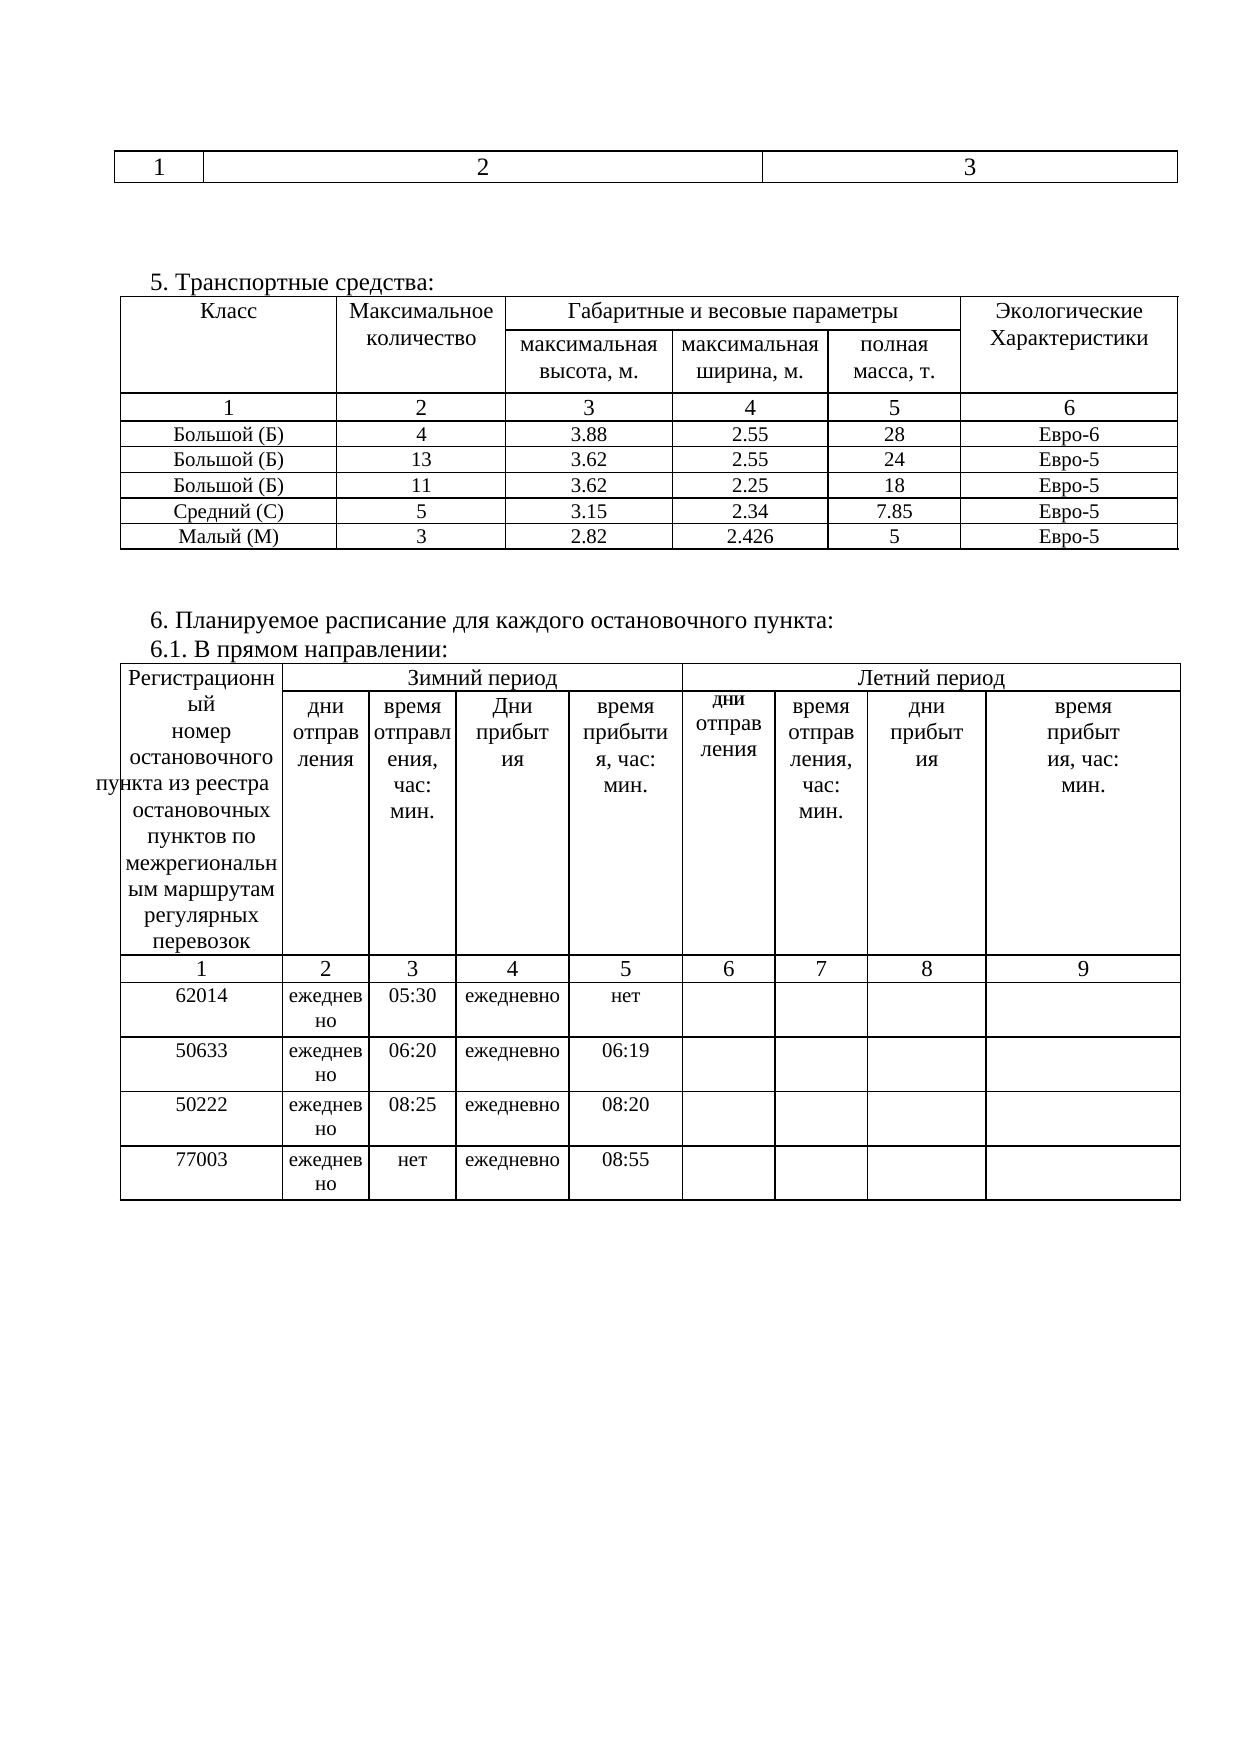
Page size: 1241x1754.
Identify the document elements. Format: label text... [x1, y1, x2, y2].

table_cell 24 [829, 447, 960, 471]
table_cell 2.25 [673, 473, 827, 497]
table_cell 08:25 [370, 1092, 455, 1145]
table_cell 3.15 [506, 499, 672, 523]
table_cell ежедневно [283, 1038, 368, 1091]
table_header Класс [121, 297, 336, 392]
table_cell 50633 [121, 1038, 282, 1091]
table_cell 62014 [121, 983, 282, 1036]
table_cell 1 [121, 394, 336, 420]
table_cell дни отправ ления [283, 692, 368, 954]
table_cell Средний (С) [121, 499, 336, 523]
table_cell Дни прибыт ия [457, 692, 568, 954]
table_cell 2.82 [506, 524, 672, 548]
table_cell 9 [987, 956, 1180, 982]
table_cell 11 [337, 473, 505, 497]
table_header Регистрационный номер остановочного пункта из реестра остановочных пунктов по межрегиональным маршрутам регулярных перевозок [121, 664, 282, 954]
table_cell ежедневно [283, 1147, 368, 1199]
table_cell [683, 1092, 774, 1145]
table_header Максимальное количество [337, 297, 505, 392]
table_cell 2 [337, 394, 505, 420]
table_cell 1 [121, 956, 282, 982]
table_cell 2 [204, 152, 762, 181]
table_cell 5 [829, 394, 960, 420]
table_cell 3 [337, 524, 505, 548]
table_cell ежедневно [457, 1038, 568, 1091]
table_cell [776, 1092, 867, 1145]
table_cell 2.426 [673, 524, 827, 548]
table_cell 28 [829, 422, 960, 446]
table_cell [683, 983, 774, 1036]
text 6.1. В прямом направлении: [150, 634, 1090, 662]
table_cell [868, 1092, 985, 1145]
table_cell 3.62 [506, 447, 672, 471]
table_cell 7 [776, 956, 867, 982]
table_cell Большой (Б) [121, 422, 336, 446]
table_cell [683, 1147, 774, 1199]
table_cell [868, 983, 985, 1036]
table_cell 6 [961, 394, 1177, 420]
table_cell [776, 1038, 867, 1091]
table_cell 3 [370, 956, 455, 982]
table_cell ежедневно [283, 983, 368, 1036]
table_cell нет [570, 983, 682, 1036]
table_cell 4 [457, 956, 568, 982]
table_cell Большой (Б) [121, 473, 336, 497]
table_cell время отправ ления, час: мин. [776, 692, 867, 954]
table_cell ежедневно [457, 1092, 568, 1145]
table_cell [987, 1147, 1180, 1199]
table_cell Евро-5 [961, 499, 1177, 523]
table_cell 3 [506, 394, 672, 420]
text 5. Транспортные средства: [150, 267, 1090, 296]
table_cell нет [370, 1147, 455, 1199]
table_cell Евро-5 [961, 447, 1177, 471]
table_cell время прибыт ия, час: мин. [987, 692, 1180, 954]
table_cell 4 [337, 422, 505, 446]
table_cell [776, 983, 867, 1036]
table_cell [987, 1092, 1180, 1145]
table_cell максимальная высота, м. [506, 331, 672, 392]
table_cell 06:20 [370, 1038, 455, 1091]
table_cell 4 [673, 394, 827, 420]
table_cell 2.34 [673, 499, 827, 523]
table_cell время прибыти я, час: мин. [570, 692, 682, 954]
table_cell Малый (М) [121, 524, 336, 548]
table_cell 13 [337, 447, 505, 471]
table_cell 3 [763, 152, 1177, 181]
table_cell максимальная ширина, м. [673, 331, 827, 392]
table_cell 8 [868, 956, 985, 982]
table_cell 5 [570, 956, 682, 982]
table_cell ежедневно [457, 983, 568, 1036]
table_cell 2.55 [673, 422, 827, 446]
table_cell 06:19 [570, 1038, 682, 1091]
table_cell [987, 1038, 1180, 1091]
table_cell Евро-5 [961, 473, 1177, 497]
table_cell [868, 1147, 985, 1199]
table_cell 77003 [121, 1147, 282, 1199]
table_header Экологические Характеристики [961, 297, 1177, 392]
table_cell 7.85 [829, 499, 960, 523]
table_cell Евро-5 [961, 524, 1177, 548]
table_cell Большой (Б) [121, 447, 336, 471]
table_header Зимний период [283, 664, 682, 690]
table_cell Евро-6 [961, 422, 1177, 446]
table_cell [868, 1038, 985, 1091]
table_cell 5 [829, 524, 960, 548]
table_cell ежедневно [457, 1147, 568, 1199]
table_cell 3.62 [506, 473, 672, 497]
table_cell полная масса, т. [829, 331, 960, 392]
table_header Летний период [683, 664, 1180, 690]
text 6. Планируемое расписание для каждого остановочного пункта: [150, 605, 1090, 634]
table_cell 3.88 [506, 422, 672, 446]
table_cell 08:20 [570, 1092, 682, 1145]
table_cell ежедневно [283, 1092, 368, 1145]
table_cell [776, 1147, 867, 1199]
table_cell 5 [337, 499, 505, 523]
table_cell 05:30 [370, 983, 455, 1036]
table_cell 18 [829, 473, 960, 497]
table_cell [987, 983, 1180, 1036]
table_cell ДНИ отправ ления [683, 692, 774, 954]
table_cell время отправл ения, час: мин. [370, 692, 455, 954]
table_cell 2.55 [673, 447, 827, 471]
table_cell [683, 1038, 774, 1091]
table_cell 08:55 [570, 1147, 682, 1199]
table_cell 1 [115, 152, 203, 181]
table_cell дни прибыт ия [868, 692, 985, 954]
table_header Габаритные и весовые параметры [506, 297, 960, 329]
table_cell 2 [283, 956, 368, 982]
table_cell 6 [683, 956, 774, 982]
table_cell 50222 [121, 1092, 282, 1145]
